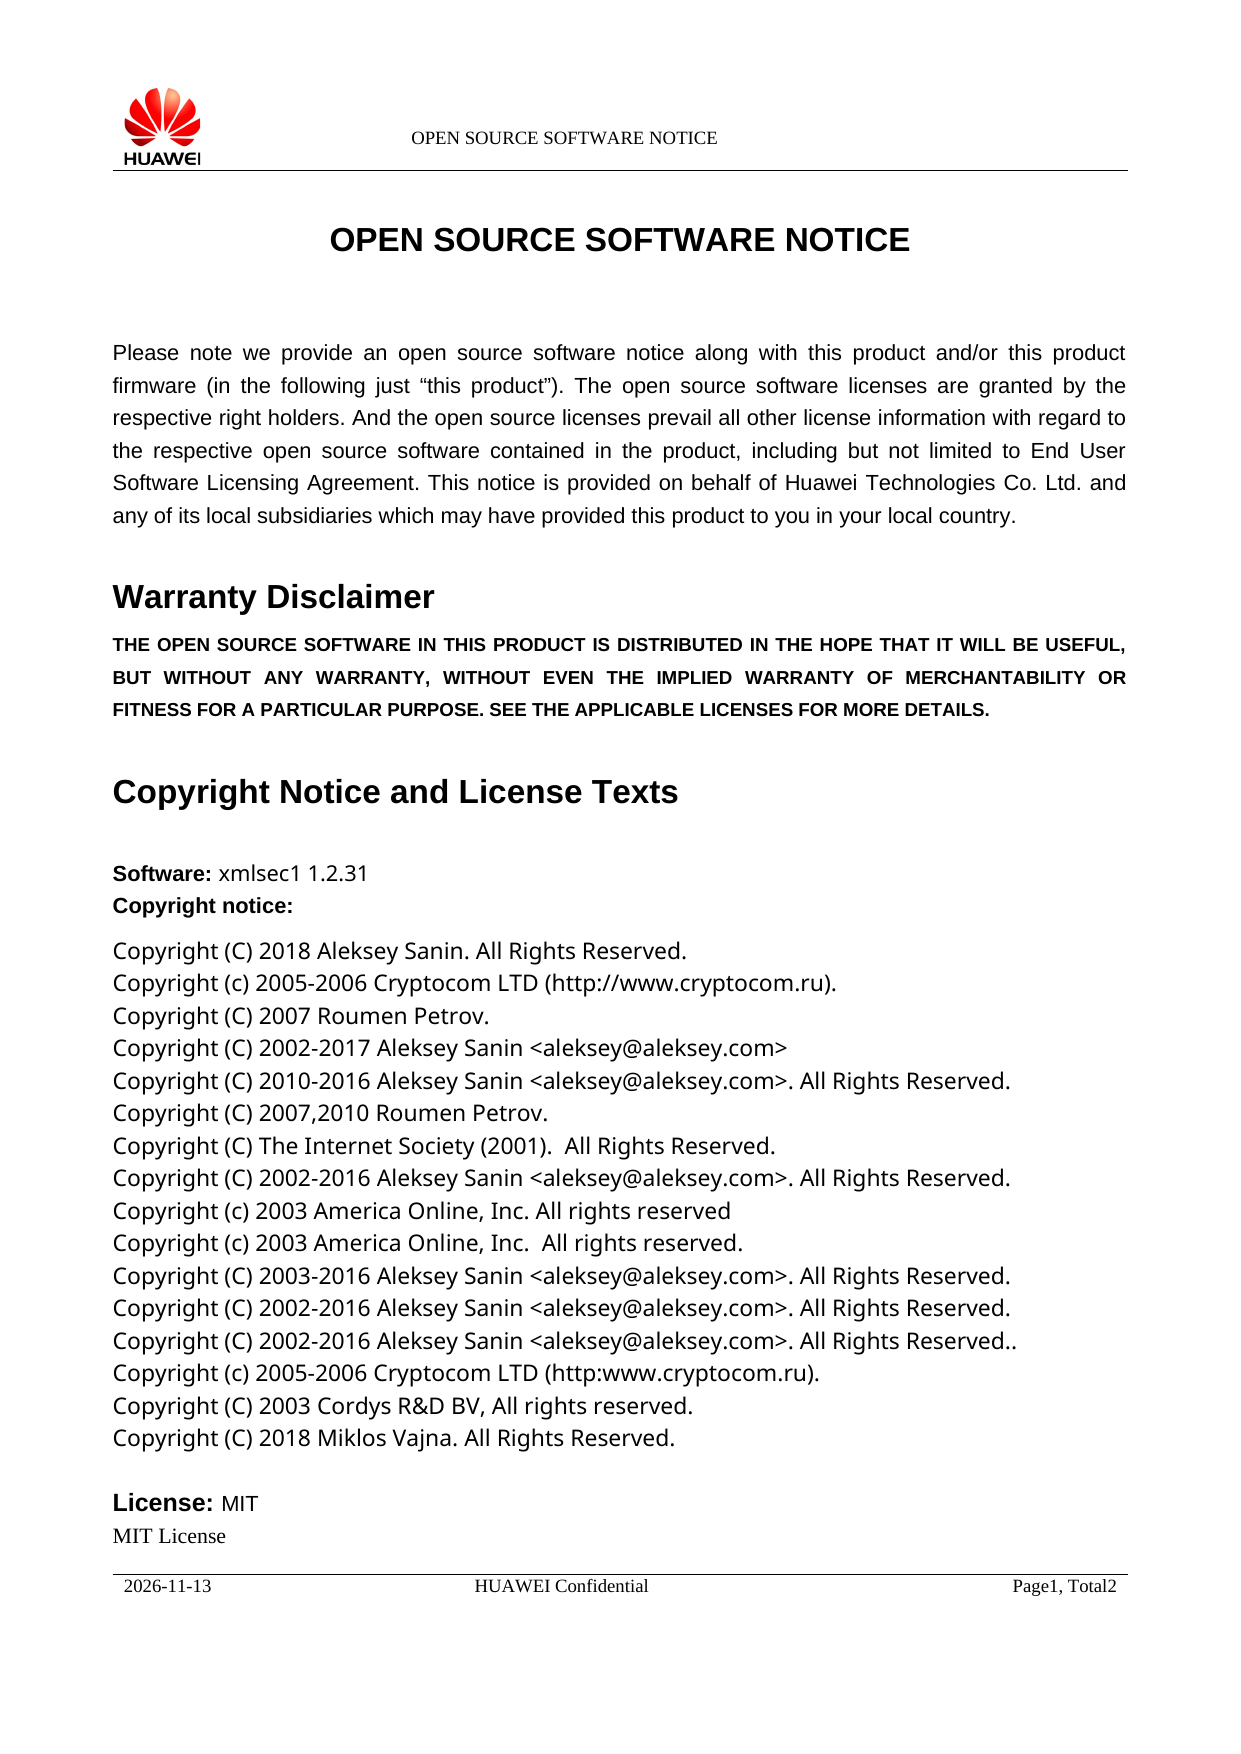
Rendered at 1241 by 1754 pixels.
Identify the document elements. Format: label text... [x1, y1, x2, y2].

text OPEN SOURCE SOFTWARE NOTICE [112, 206, 1128, 271]
text Copyright notice: [112, 889, 1128, 921]
text Copyright Notice and License Texts [112, 759, 1128, 824]
text Please note we provide an open source software notice along with this product and/or this product firmware (in the following just “this product”). The open source software licenses are granted by the respective right holders. And the open source licenses prevail all other license information with regard to the respective open source software contained in the product, including but not limited to End User Software Licensing Agreement. This notice is provided on behalf of Huawei Technologies Co. Ltd. and any of its local subsidiaries which may have provided this product to you in your local country. [112, 336, 1128, 531]
text The open source software in this product is distributed in the hope that it will be useful, but WITHOUT ANY WARRANTY, without even the implied warranty of MERCHANTABILITY or FITNESS FOR A PARTICULAR PURPOSE. See the applicable licenses for more details. [112, 629, 1128, 726]
text License: MIT [112, 1486, 1128, 1519]
picture [124, 88, 201, 165]
title Software: xmlsec1 1.2.31 [112, 856, 1128, 889]
text Warranty Disclaimer [112, 564, 1128, 629]
text Copyright (C) 2018 Aleksey Sanin. All Rights Reserved. Copyright (c) 2005-2006 Cryptocom LTD (http://www.cryptocom.ru). Copyright (C) 2007 Roumen Petrov. Copyright (C) 2002-2017 Aleksey Sanin <aleksey@aleksey.com> Copyright (C) 2010-2016 Aleksey Sanin <aleksey@aleksey.com>. All Rights Reserved. Copyright (C) 2007,2010 Roumen Petrov. Copyright (C) The Internet Society (2001). All Rights Reserved. Copyright (C) 2002-2016 Aleksey Sanin <aleksey@aleksey.com>. All Rights Reserved. Copyright (c) 2003 America Online, Inc. All rights reserved Copyright (c) 2003 America Online, Inc. All rights reserved. Copyright (C) 2003-2016 Aleksey Sanin <aleksey@aleksey.com>. All Rights Reserved. Copyright (C) 2002-2016 Aleksey Sanin <aleksey@aleksey.com>. All Rights Reserved. Copyright (C) 2002-2016 Aleksey Sanin <aleksey@aleksey.com>. All Rights Reserved.. Copyright (c) 2005-2006 Cryptocom LTD (http:www.cryptocom.ru). Copyright (C) 2003 Cordys R&D BV, All rights reserved. Copyright (C) 2018 Miklos Vajna. All Rights Reserved. [112, 934, 1128, 1486]
